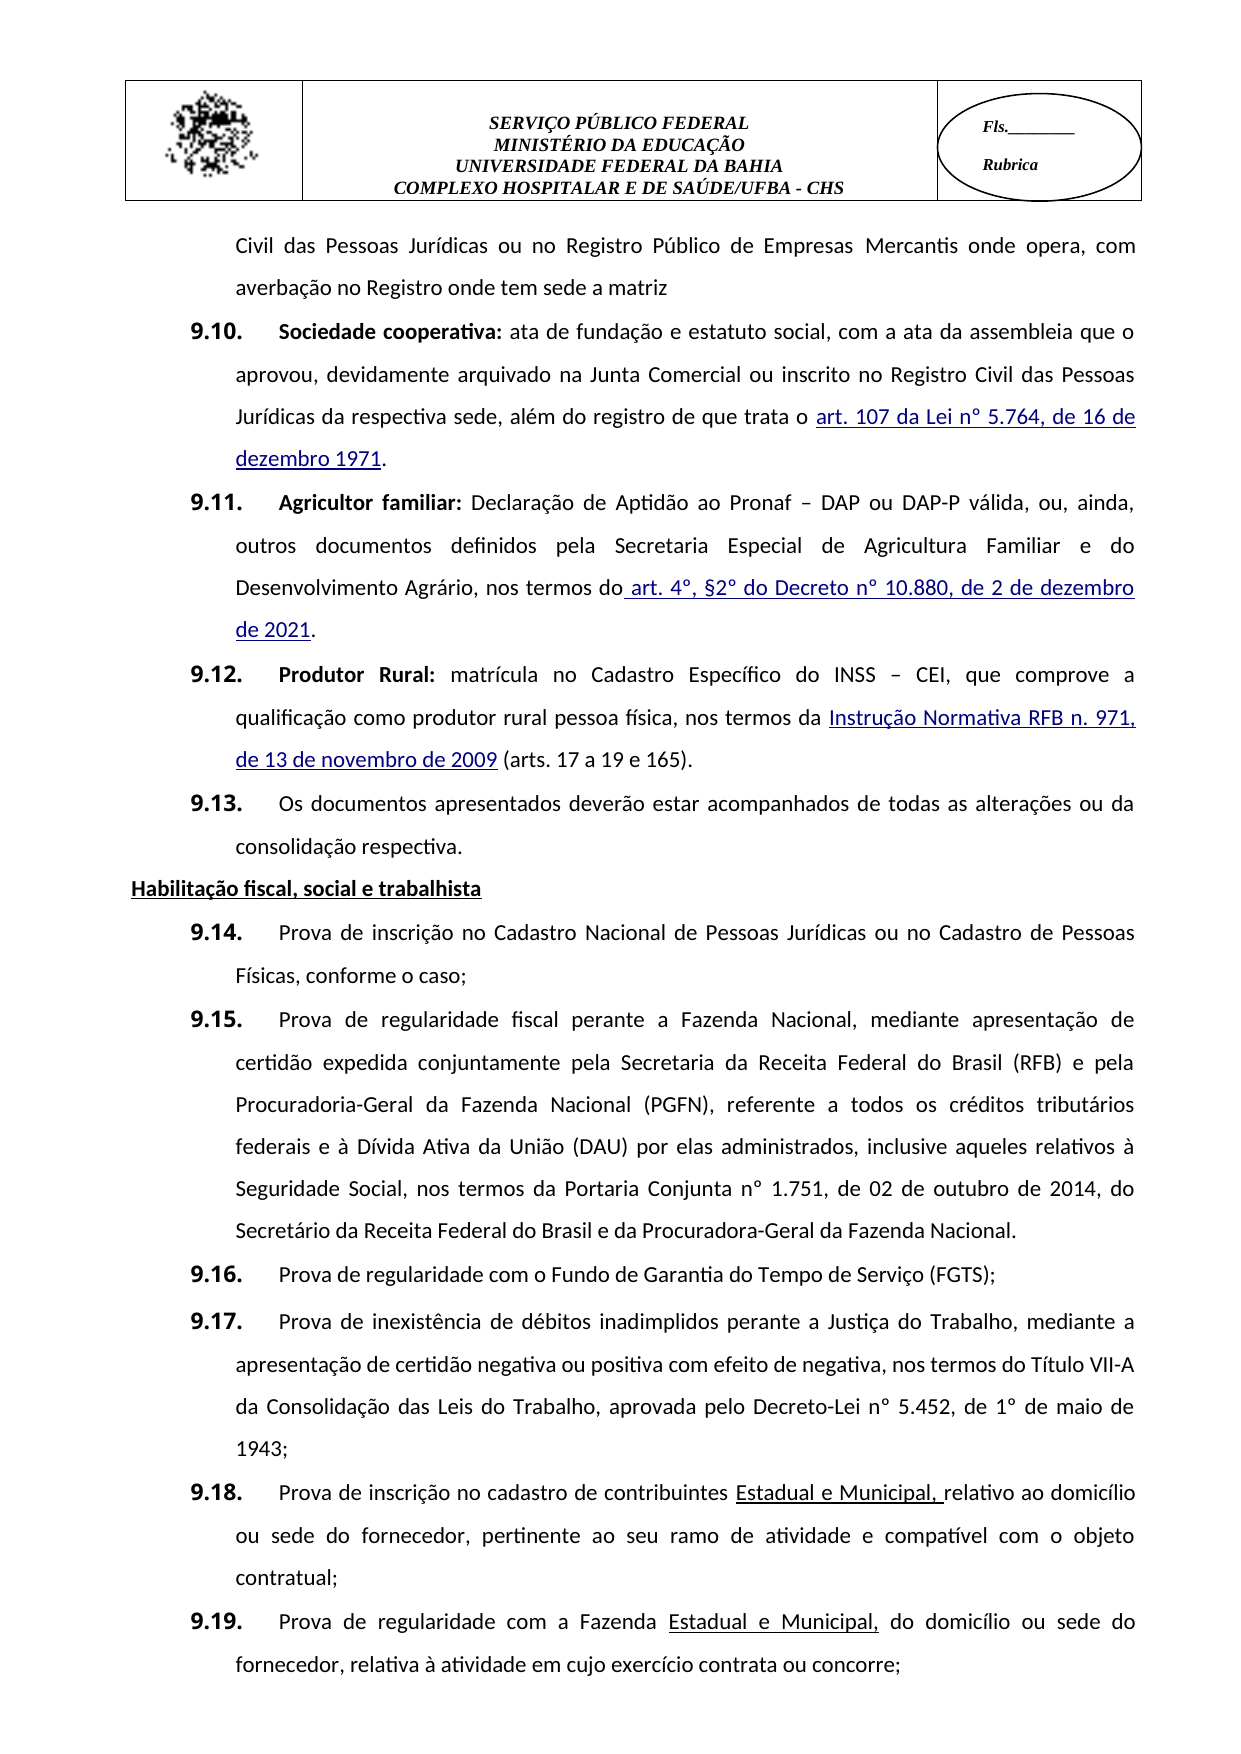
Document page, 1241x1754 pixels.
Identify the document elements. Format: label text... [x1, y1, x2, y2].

list Prova de regularidade com o Fundo de Garantia do Tempo de Serviço (FGTS); [190, 1258, 1136, 1289]
list Agricultor familiar: Declaração de Aptidão ao Pronaf – DAP ou DAP-P válida, ou, ainda, outros documentos definidos pela Secretaria Especial de Agricultura Familiar e do Desenvolvimento Agrário, nos termos do art. 4º, §2º do Decreto nº 10.880, de 2 de dezembro de 2021. [190, 486, 1136, 643]
list Produtor Rural: matrícula no Cadastro Específico do INSS – CEI, que comprove a qualificação como produtor rural pessoa física, nos termos da Instrução Normativa RFB n. 971, de 13 de novembro de 2009 (arts. 17 a 19 e 165). [190, 657, 1136, 773]
list Prova de inscrição no cadastro de contribuintes Estadual e Municipal, relativo ao domicílio ou sede do fornecedor, pertinente ao seu ramo de atividade e compatível com o objeto contratual; [190, 1476, 1136, 1591]
list Prova de regularidade fiscal perante a Fazenda Nacional, mediante apresentação de certidão expedida conjuntamente pela Secretaria da Receita Federal do Brasil (RFB) e pela Procuradoria-Geral da Fazenda Nacional (PGFN), referente a todos os créditos tributários federais e à Dívida Ativa da União (DAU) por elas administrados, inclusive aqueles relativos à Seguridade Social, nos termos da Portaria Conjunta nº 1.751, de 02 de outubro de 2014, do Secretário da Receita Federal do Brasil e da Procuradora-Geral da Fazenda Nacional. [190, 1003, 1136, 1244]
text Habilitação fiscal, social e trabalhista [131, 874, 1136, 902]
list Sociedade cooperativa: ata de fundação e estatuto social, com a ata da assembleia que o aprovou, devidamente arquivado na Junta Comercial ou inscrito no Registro Civil das Pessoas Jurídicas da respectiva sede, além do registro de que trata o art. 107 da Lei nº 5.764, de 16 de dezembro 1971. [190, 315, 1136, 472]
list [190, 231, 1136, 301]
list Prova de regularidade com a Fazenda Estadual e Municipal, do domicílio ou sede do fornecedor, relativa à atividade em cujo exercício contrata ou concorre; [190, 1605, 1136, 1678]
list Prova de inscrição no Cadastro Nacional de Pessoas Jurídicas ou no Cadastro de Pessoas Físicas, conforme o caso; [190, 916, 1136, 989]
list Os documentos apresentados deverão estar acompanhados de todas as alterações ou da consolidação respectiva. [190, 787, 1136, 860]
list Prova de inexistência de débitos inadimplidos perante a Justiça do Trabalho, mediante a apresentação de certidão negativa ou positiva com efeito de negativa, nos termos do Título VII-A da Consolidação das Leis do Trabalho, aprovada pelo Decreto-Lei nº 5.452, de 1º de maio de 1943; [190, 1305, 1136, 1462]
